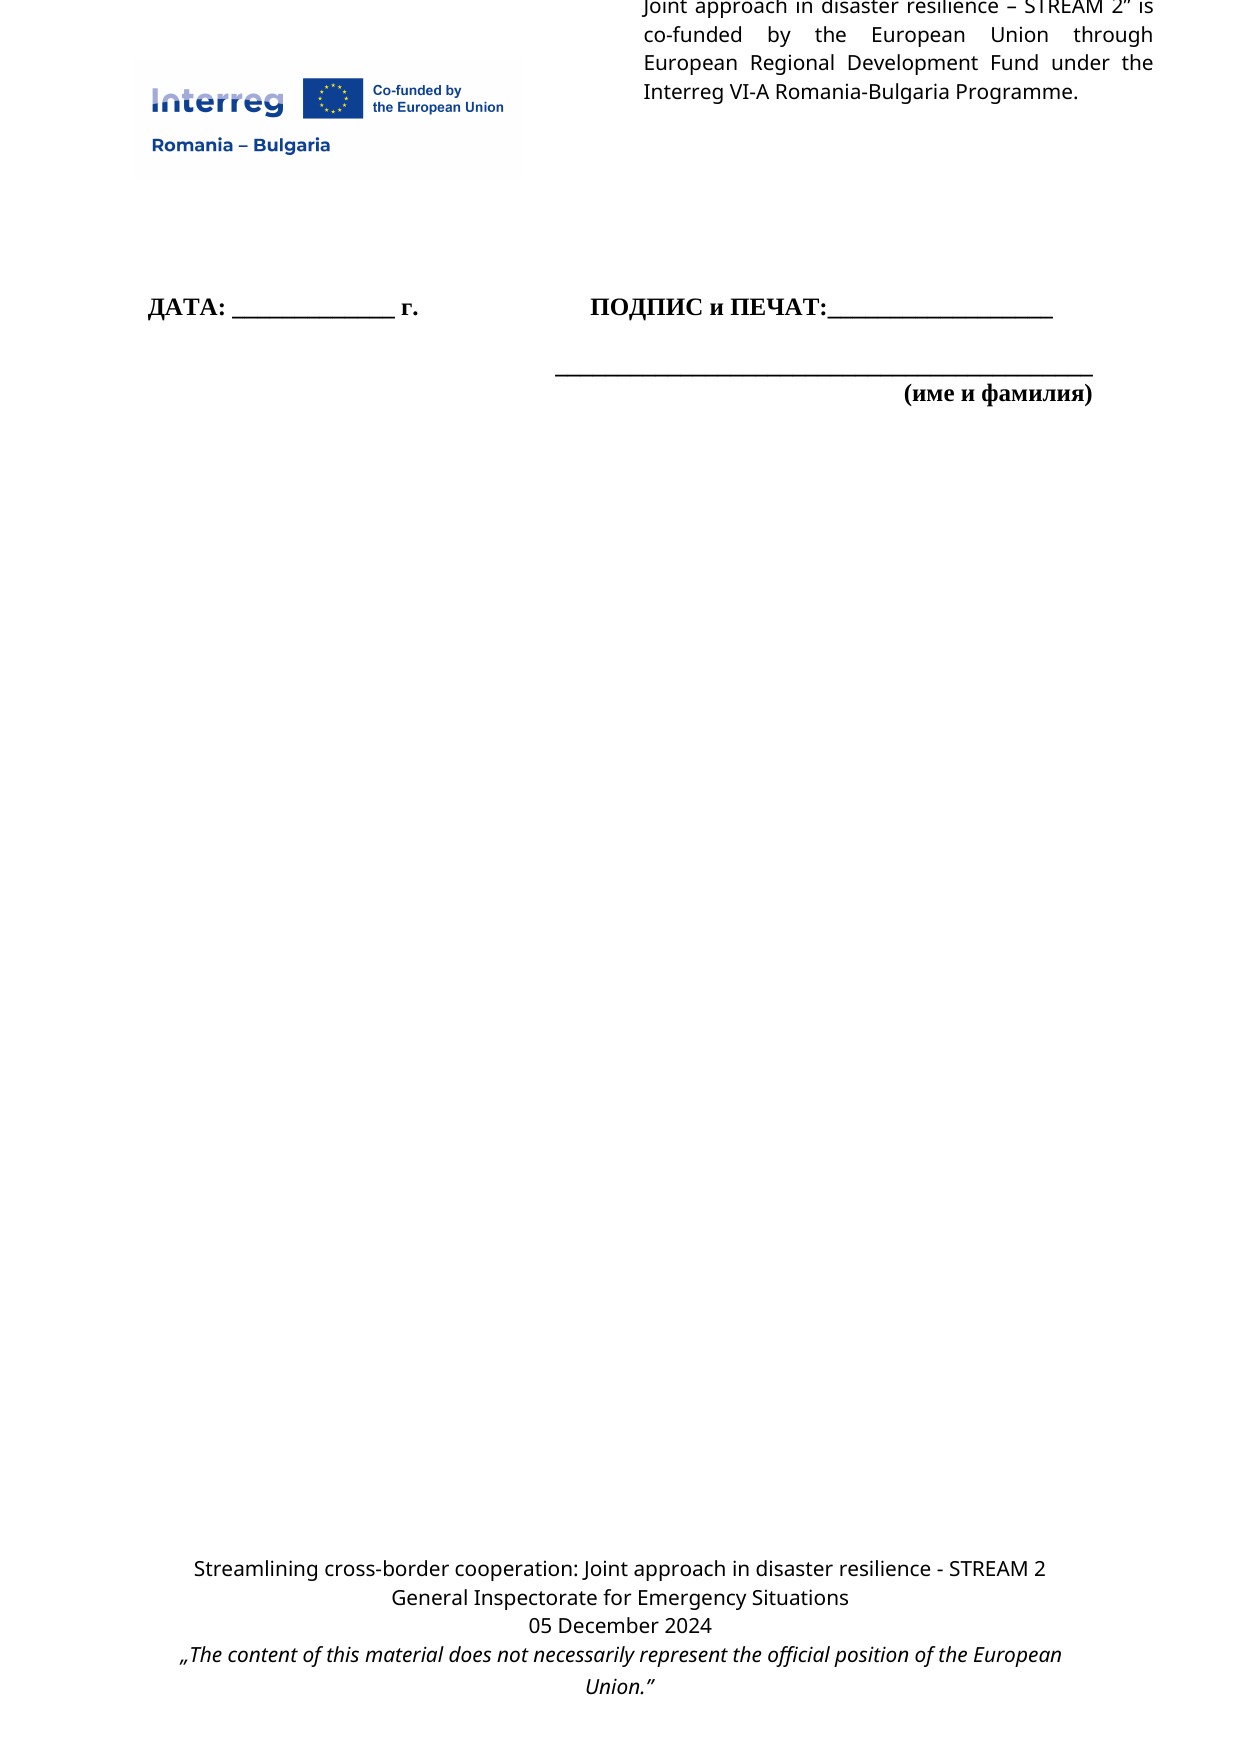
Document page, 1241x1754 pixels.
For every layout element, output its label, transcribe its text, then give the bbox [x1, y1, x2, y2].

text ___________________________________________ [148, 350, 1093, 378]
text ДАТА: _____________ г. ПОДПИС и ПЕЧАТ:__________________ [148, 292, 1093, 321]
text (име и фамилия) [148, 378, 1093, 407]
picture [132, 58, 524, 177]
